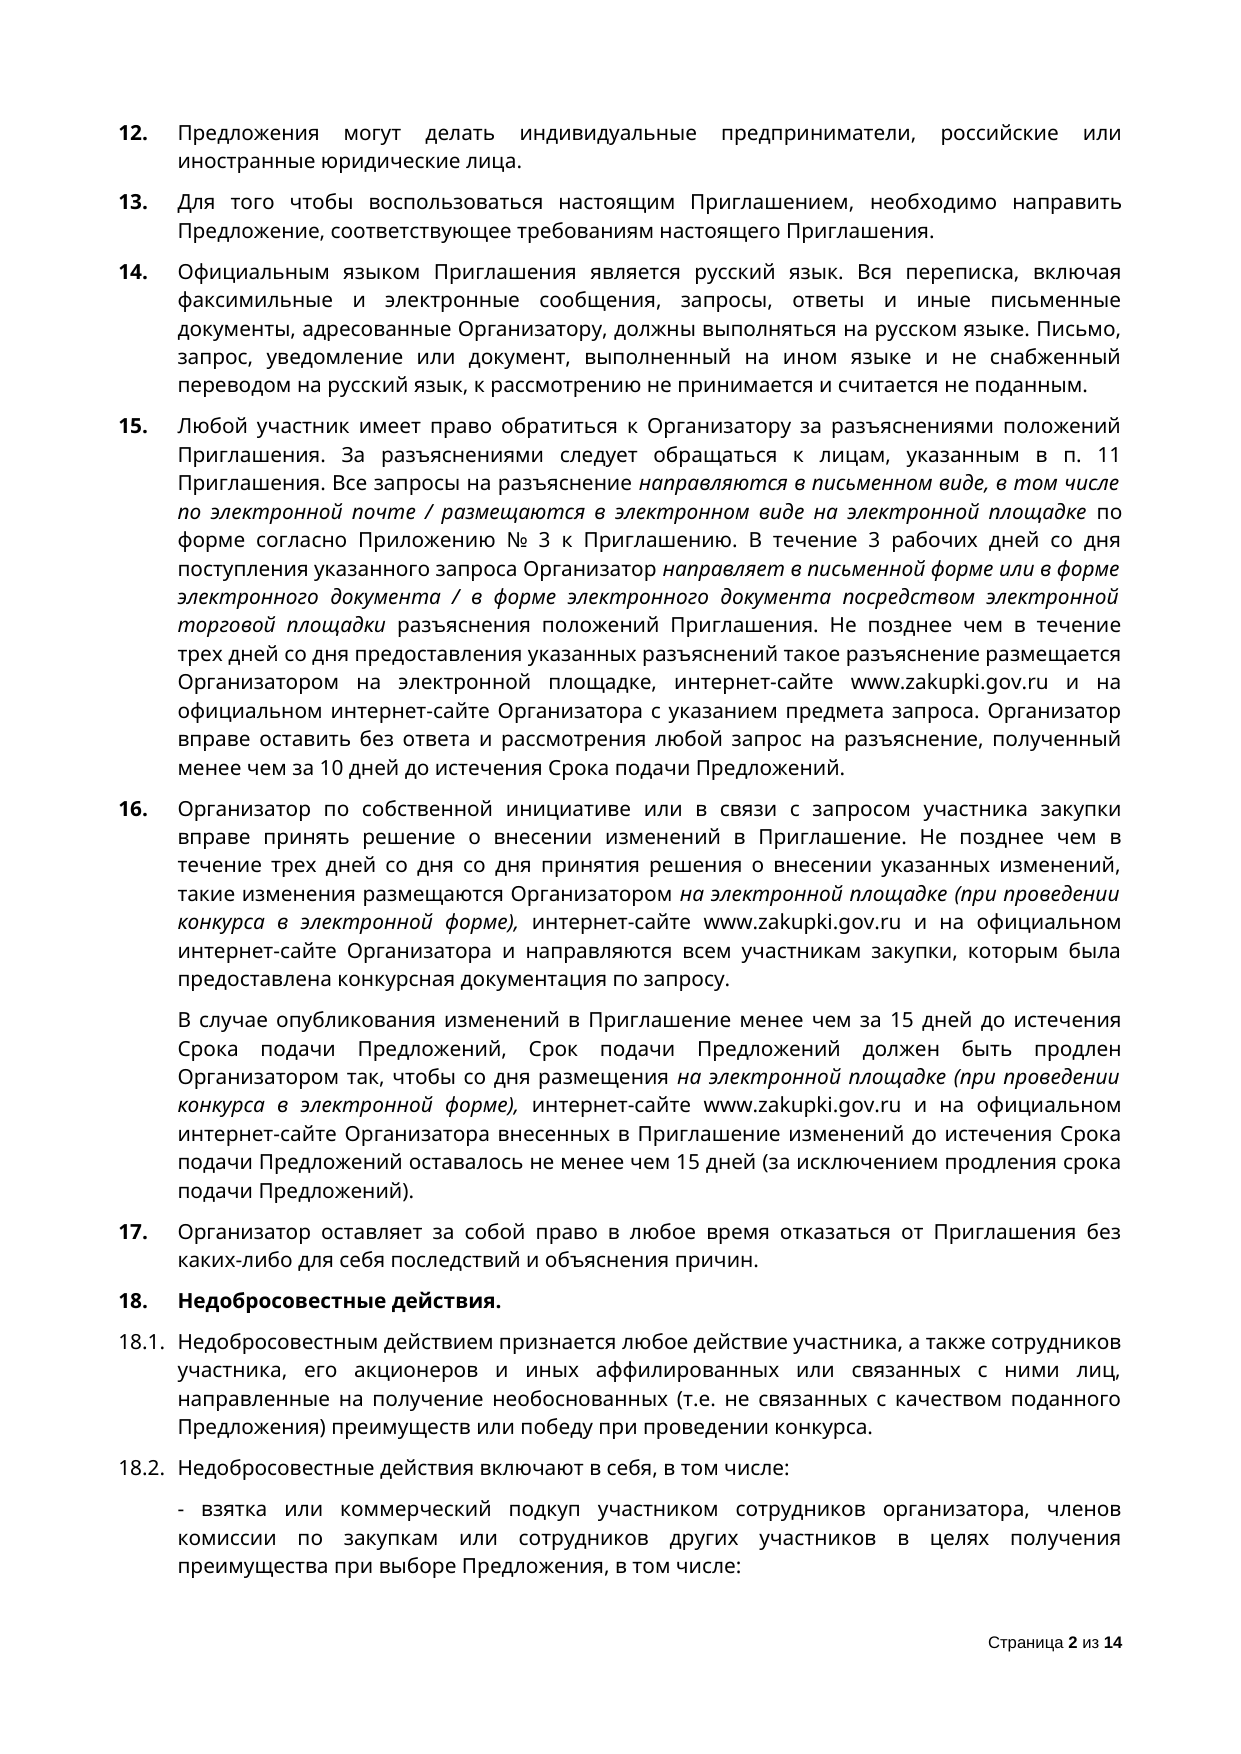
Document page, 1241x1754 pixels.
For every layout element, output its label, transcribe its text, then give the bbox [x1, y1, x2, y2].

text В случае опубликования изменений в Приглашение менее чем за 15 дней до истечения Срока подачи Предложений, Срок подачи Предложений должен быть продлен Организатором так, чтобы со дня размещения на электронной площадке (при проведении конкурса в электронной форме), интернет-сайте www.zakupki.gov.ru и на официальном интернет-сайте Организатора внесенных в Приглашение изменений до истечения Срока подачи Предложений оставалось не менее чем 15 дней (за исключением продления срока подачи Предложений). [177, 1005, 1122, 1204]
list Для того чтобы воспользоваться настоящим Приглашением, необходимо направить Предложение, соответствующее требованиям настоящего Приглашения. [118, 187, 1122, 244]
list Организатор оставляет за собой право в любое время отказаться от Приглашения без каких-либо для себя последствий и объяснения причин. [118, 1217, 1122, 1274]
list Организатор по собственной инициативе или в связи с запросом участника закупки вправе принять решение о внесении изменений в Приглашение. Не позднее чем в течение трех дней со дня со дня принятия решения о внесении указанных изменений, такие изменения размещаются Организатором на электронной площадке (при проведении конкурса в электронной форме), интернет-сайте www.zakupki.gov.ru и на официальном интернет-сайте Организатора и направляются всем участникам закупки, которым была предоставлена конкурсная документация по запросу. [118, 794, 1122, 993]
list Недобросовестные действия. [118, 1286, 1122, 1315]
list Любой участник имеет право обратиться к Организатору за разъяснениями положений Приглашения. За разъяснениями следует обращаться к лицам, указанным в п. 11 Приглашения. Все запросы на разъяснение направляются в письменном виде, в том числе по электронной почте / размещаются в электронном виде на электронной площадке по форме согласно Приложению № 3 к Приглашению. В течение 3 рабочих дней со дня поступления указанного запроса Организатор направляет в письменной форме или в форме электронного документа / в форме электронного документа посредством электронной торговой площадки разъяснения положений Приглашения. Не позднее чем в течение трех дней со дня предоставления указанных разъяснений такое разъяснение размещается Организатором на электронной площадке, интернет-сайте www.zakupki.gov.ru и на официальном интернет-сайте Организатора с указанием предмета запроса. Организатор вправе оставить без ответа и рассмотрения любой запрос на разъяснение, полученный менее чем за 10 дней до истечения Срока подачи Предложений. [118, 412, 1122, 781]
list Недобросовестным действием признается любое действие участника, а также сотрудников участника, его акционеров и иных аффилированных или связанных с ними лиц, направленные на получение необоснованных (т.е. не связанных с качеством поданного Предложения) преимуществ или победу при проведении конкурса. [118, 1327, 1122, 1441]
list Предложения могут делать индивидуальные предприниматели, российские или иностранные юридические лица. [118, 118, 1122, 175]
list Официальным языком Приглашения является русский язык. Вся переписка, включая факсимильные и электронные сообщения, запросы, ответы и иные письменные документы, адресованные Организатору, должны выполняться на русском языке. Письмо, запрос, уведомление или документ, выполненный на ином языке и не снабженный переводом на русский язык, к рассмотрению не принимается и считается не поданным. [118, 257, 1122, 399]
list Недобросовестные действия включают в себя, в том числе: [118, 1453, 1122, 1482]
text - взятка или коммерческий подкуп участником сотрудников организатора, членов комиссии по закупкам или сотрудников других участников в целях получения преимущества при выборе Предложения, в том числе: [177, 1494, 1122, 1580]
